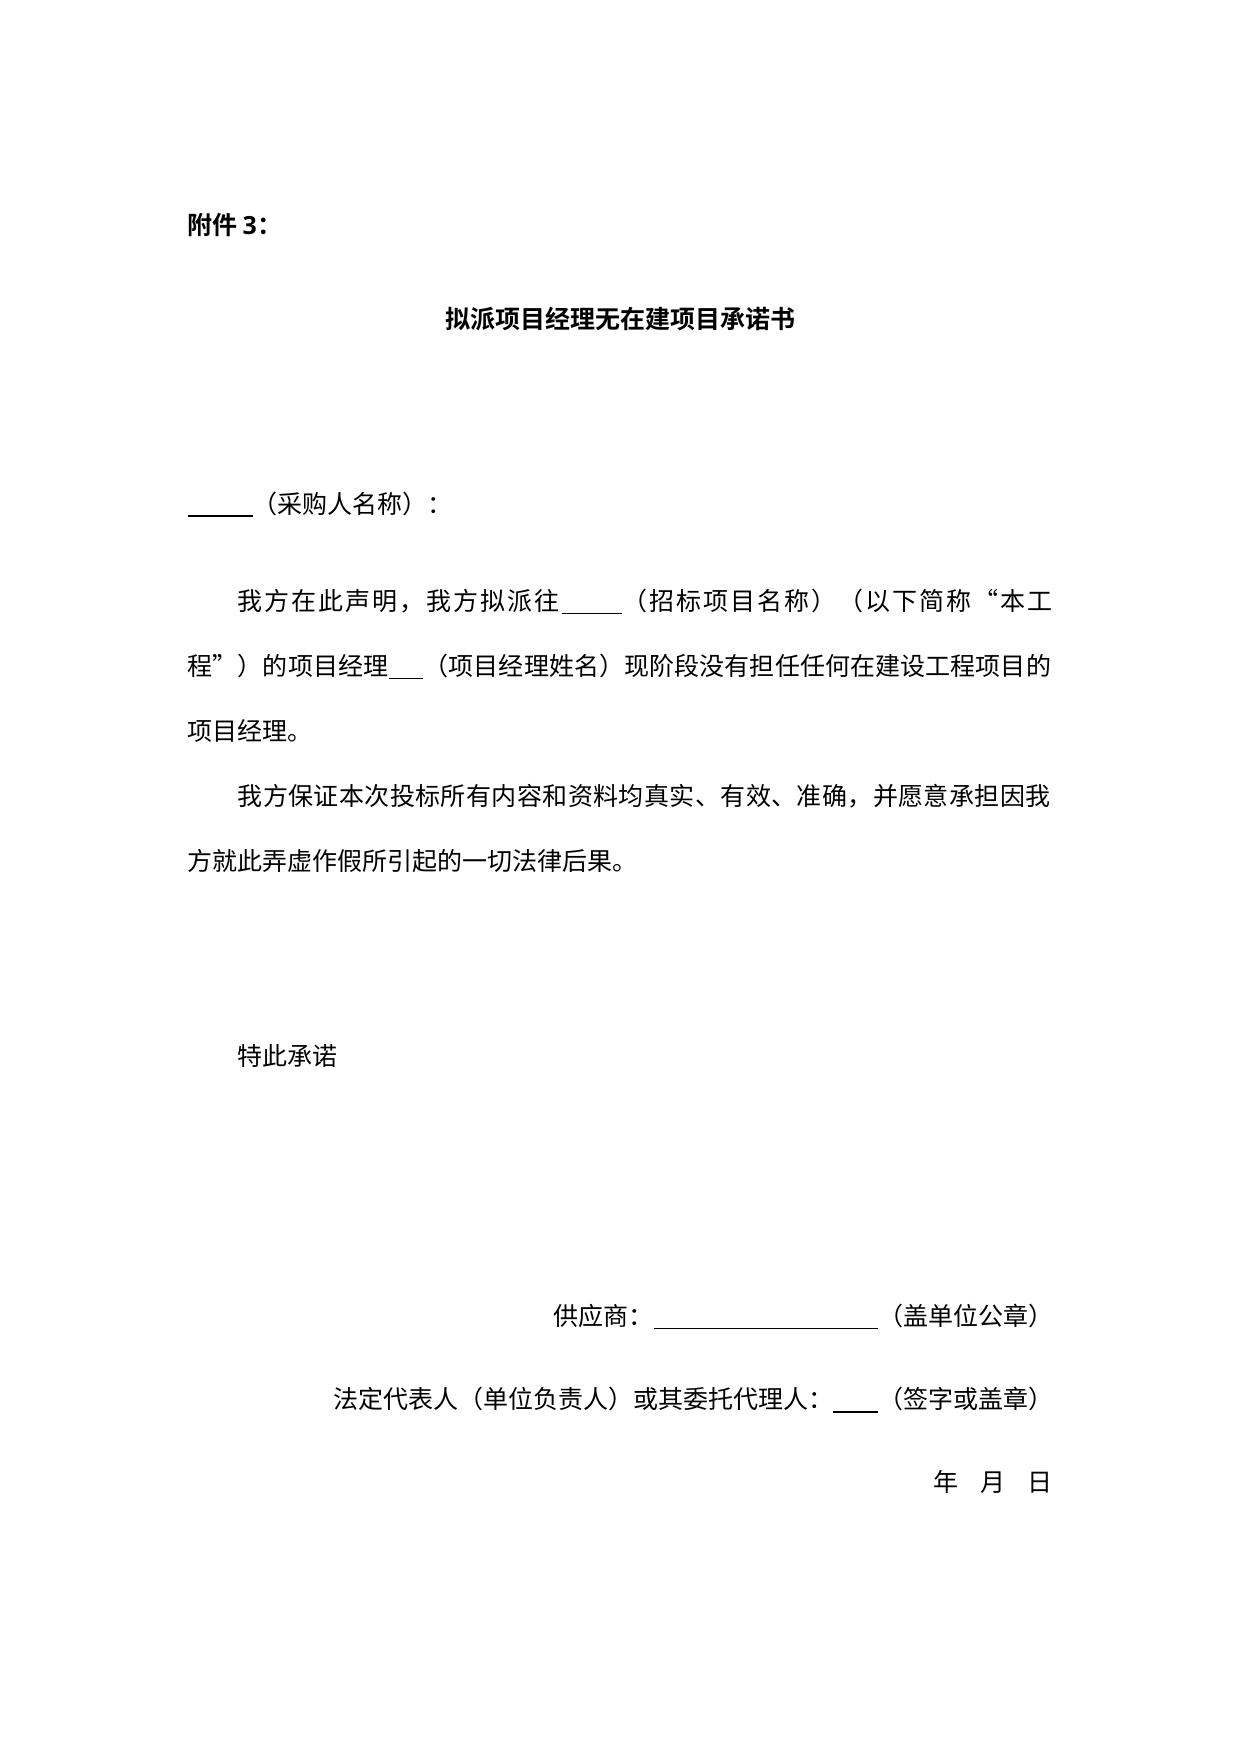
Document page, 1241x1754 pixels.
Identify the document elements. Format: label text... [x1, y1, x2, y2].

text 年 月 日 [187, 1448, 1053, 1513]
text 法定代表人（单位负责人）或其委托代理人： （签字或盖章） [187, 1365, 1053, 1430]
text 我方保证本次投标所有内容和资料均真实、有效、准确，并愿意承担因我方就此弄虚作假所引起的一切法律后果。 [187, 762, 1053, 892]
text （采购人名称）： [187, 470, 1053, 535]
text 特此承诺 [187, 1022, 1053, 1087]
text 供应商： （盖单位公章） [187, 1282, 1053, 1347]
text 拟派项目经理无在建项目承诺书 [187, 285, 1053, 350]
text 附件3： [187, 191, 1053, 256]
text 我方在此声明，我方拟派往 （招标项目名称）（以下简称“本工程”）的项目经理 （项目经理姓名）现阶段没有担任任何在建设工程项目的项目经理。 [187, 567, 1053, 762]
